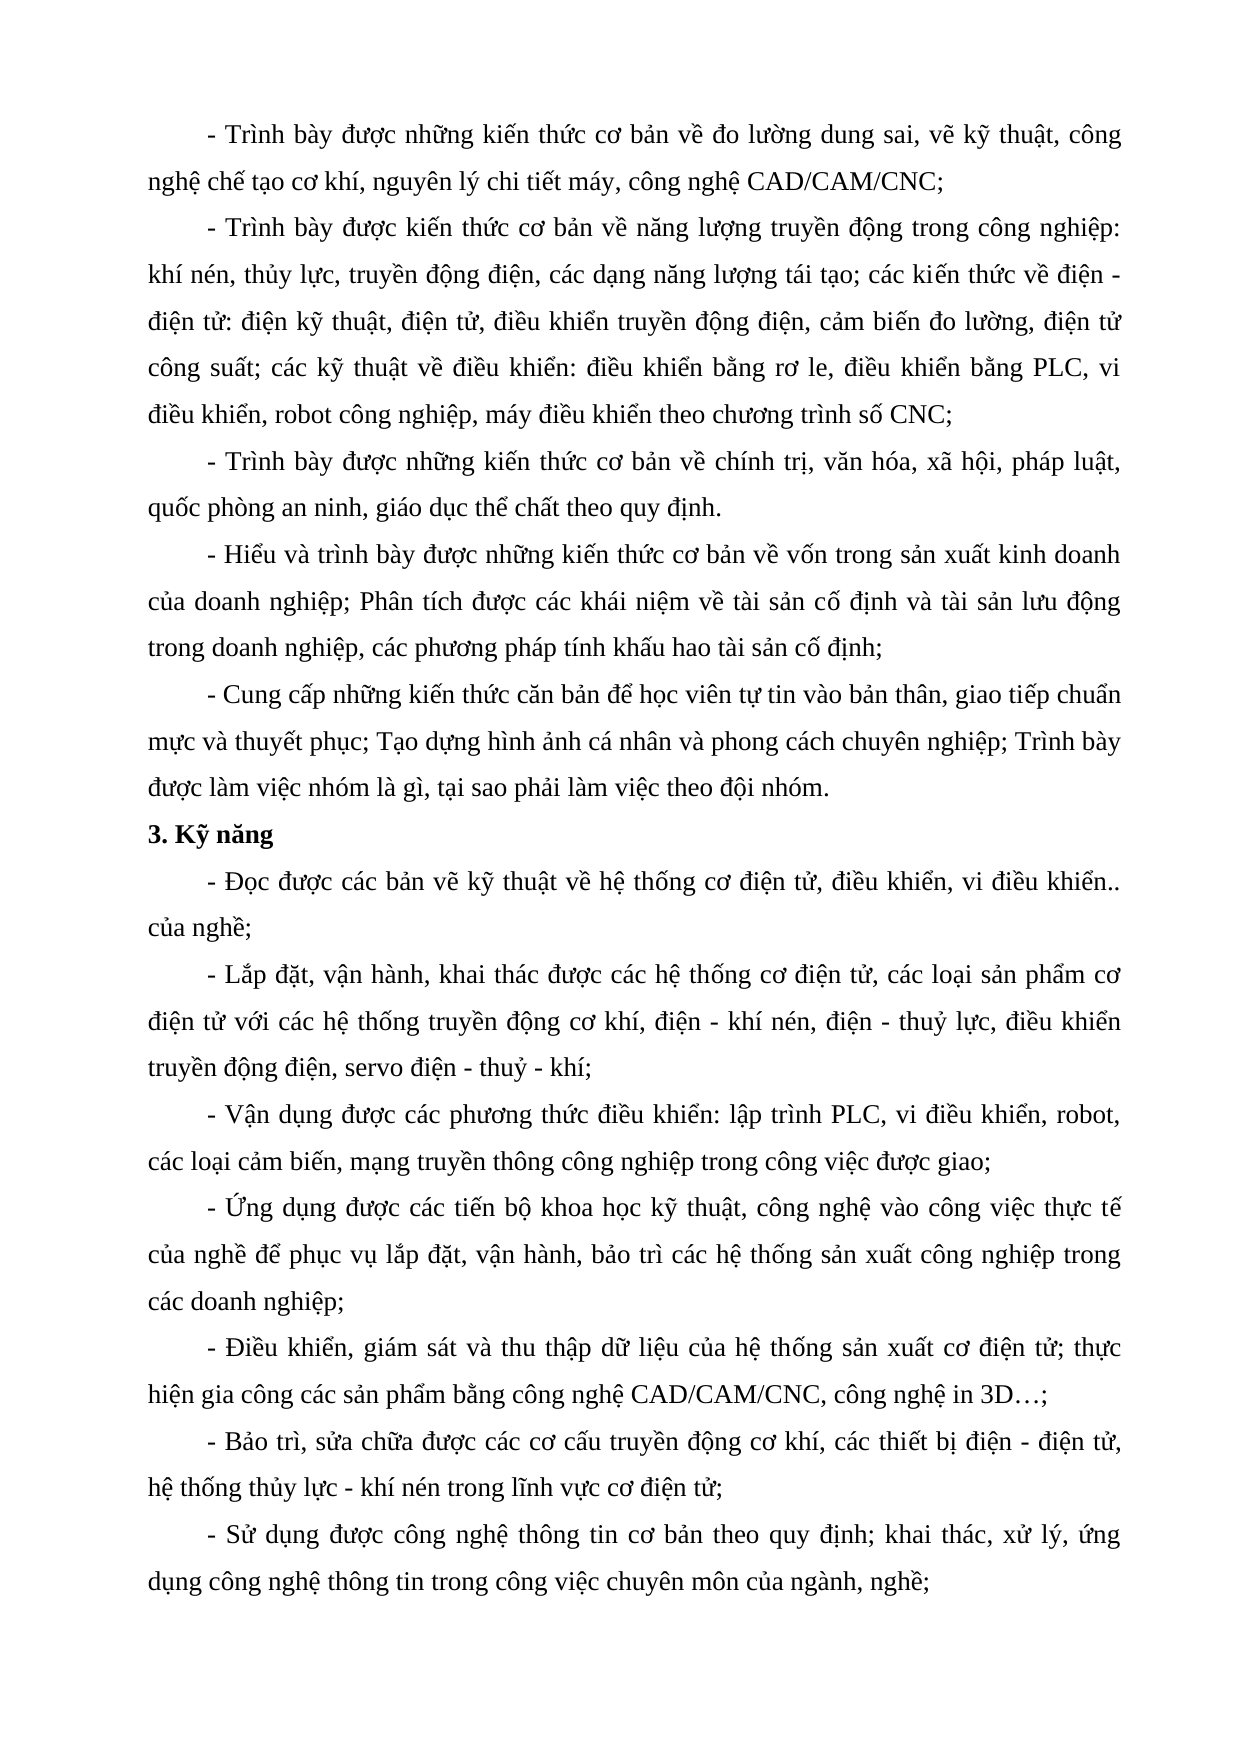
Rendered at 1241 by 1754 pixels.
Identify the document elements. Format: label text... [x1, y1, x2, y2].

text 3. Kỹ năng [148, 818, 1122, 849]
text - Trình bày được những kiến thức cơ bản về chính trị, văn hóa, xã hội, pháp luật, quốc phòng an ninh, giáo dục thể chất theo quy định. [148, 445, 1122, 523]
text - Trình bày được những kiến thức cơ bản về đo lường dung sai, vẽ kỹ thuật, công nghệ chế tạo cơ khí, nguyên lý chi tiết máy, công nghệ CAD/CAM/CNC; [148, 118, 1122, 196]
text - Ứng dụng được các tiến bộ khoa học kỹ thuật, công nghệ vào công việc thực tế của nghề để phục vụ lắp đặt, vận hành, bảo trì các hệ thống sản xuất công nghiệp trong các doanh nghiệp; [148, 1191, 1122, 1316]
text - Đọc được các bản vẽ kỹ thuật về hệ thống cơ điện tử, điều khiển, vi điều khiển.. của nghề; [148, 865, 1122, 943]
text - Bảo trì, sửa chữa được các cơ cấu truyền động cơ khí, các thiết bị điện - điện tử, hệ thống thủy lực - khí nén trong lĩnh vực cơ điện tử; [148, 1425, 1122, 1503]
text - Cung cấp những kiến thức căn bản để học viên tự tin vào bản thân, giao tiếp chuẩn mực và thuyết phục; Tạo dựng hình ảnh cá nhân và phong cách chuyên nghiệp; Trình bày được làm việc nhóm là gì, tại sao phải làm việc theo đội nhóm. [148, 678, 1122, 803]
text - Lắp đặt, vận hành, khai thác được các hệ thống cơ điện tử, các loại sản phẩm cơ điện tử với các hệ thống truyền động cơ khí, điện - khí nén, điện - thuỷ lực, điều khiển truyền động điện, servo điện - thuỷ - khí; [148, 958, 1122, 1083]
text - Sử dụng được công nghệ thông tin cơ bản theo quy định; khai thác, xử lý, ứng dụng công nghệ thông tin trong công việc chuyên môn của ngành, nghề; [148, 1518, 1122, 1596]
text - Hiểu và trình bày được những kiến thức cơ bản về vốn trong sản xuất kinh doanh của doanh nghiệp; Phân tích được các khái niệm về tài sản cố định và tài sản lưu động trong doanh nghiệp, các phương pháp tính khấu hao tài sản cố định; [148, 538, 1122, 663]
text - Điều khiển, giám sát và thu thập dữ liệu của hệ thống sản xuất cơ điện tử; thực hiện gia công các sản phẩm bằng công nghệ CAD/CAM/CNC, công nghệ in 3D…; [148, 1331, 1122, 1409]
text - Vận dụng được các phương thức điều khiển: lập trình PLC, vi điều khiển, robot, các loại cảm biến, mạng truyền thông công nghiệp trong công việc được giao; [148, 1098, 1122, 1176]
text - Trình bày được kiến thức cơ bản về năng lượng truyền động trong công nghiệp: khí nén, thủy lực, truyền động điện, các dạng năng lượng tái tạo; các kiến thức về điện - điện tử: điện kỹ thuật, điện tử, điều khiển truyền động điện, cảm biến đo lường, điện tử công suất; các kỹ thuật về điều khiển: điều khiển bằng rơ le, điều khiển bằng PLC, vi điều khiển, robot công nghiệp, máy điều khiển theo chương trình số CNC; [148, 211, 1122, 429]
